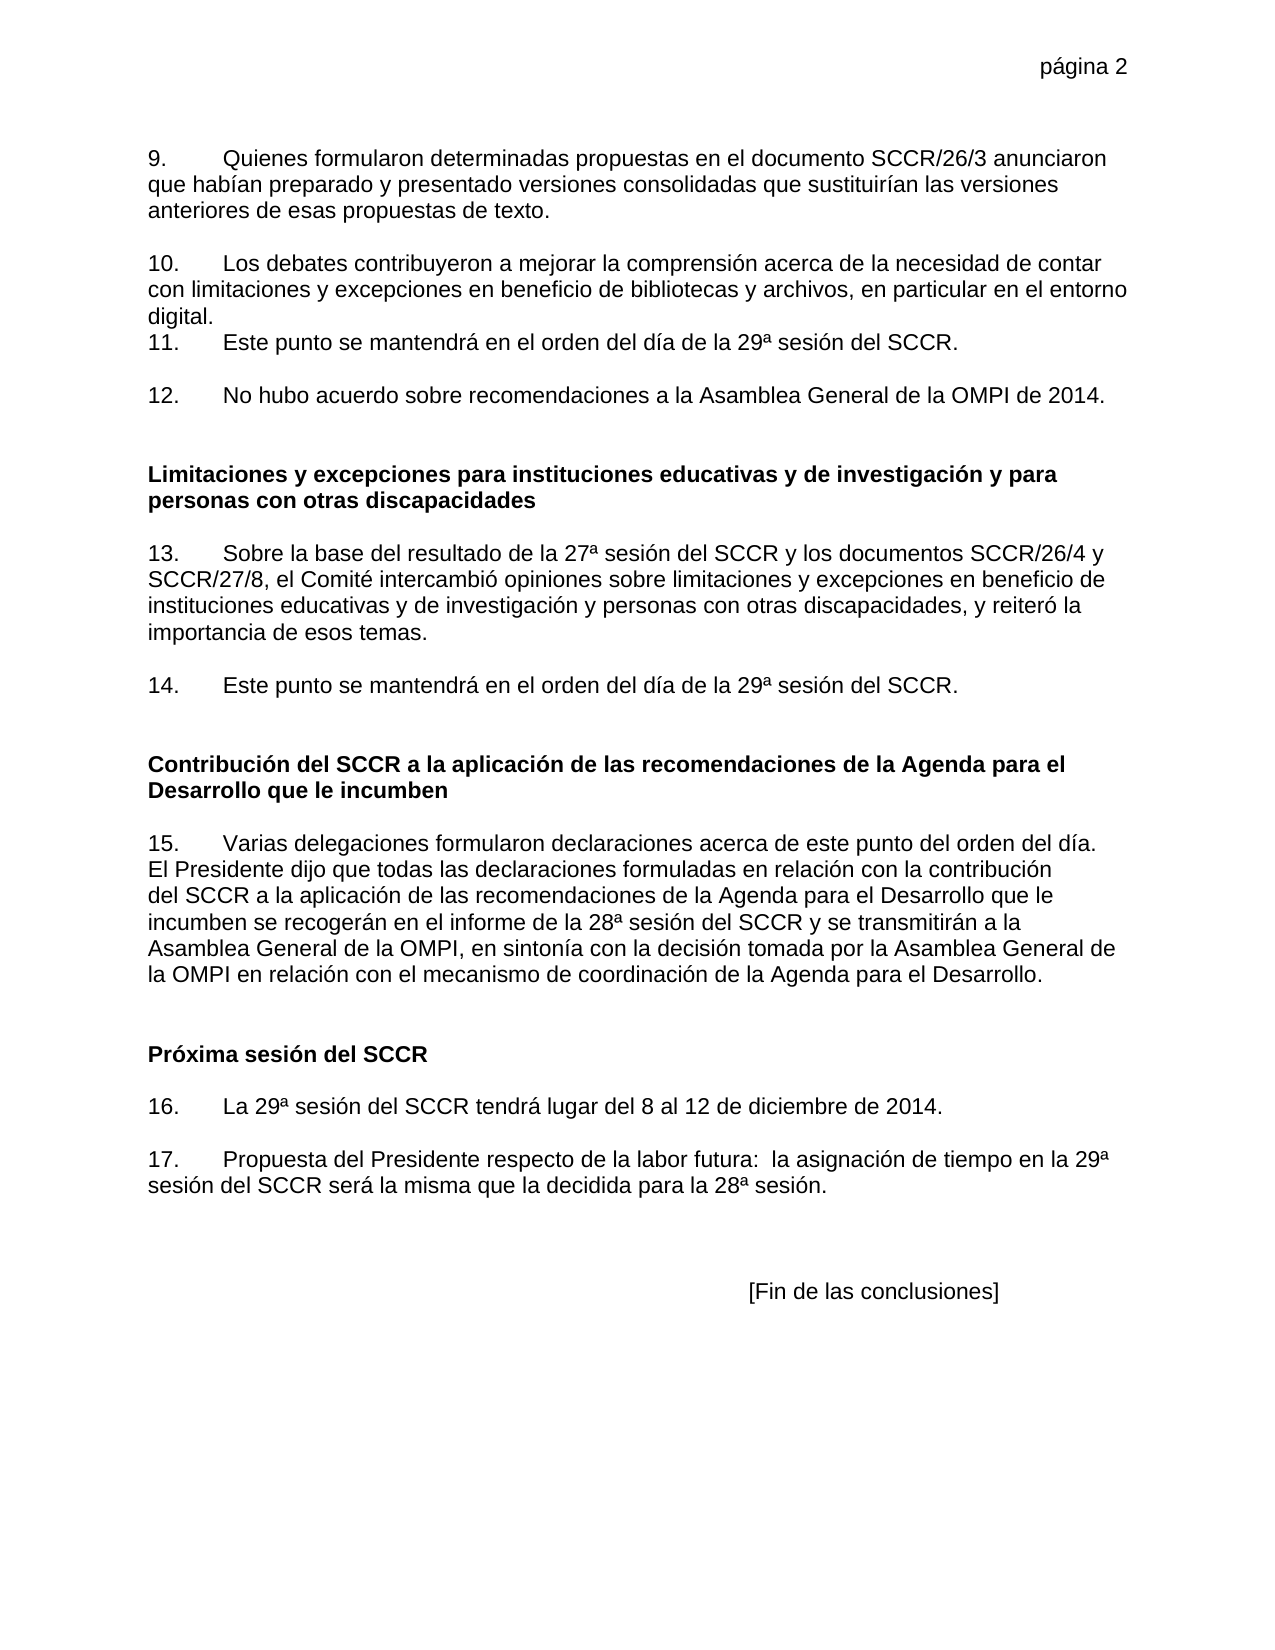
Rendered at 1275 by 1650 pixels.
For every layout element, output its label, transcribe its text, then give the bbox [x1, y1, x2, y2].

text 10. Los debates contribuyeron a mejorar la comprensión acerca de la necesidad de contar con limitaciones y excepciones en beneficio de bibliotecas y archivos, en particular en el entorno digital. [148, 250, 1127, 329]
text 9. Quienes formularon determinadas propuestas en el documento SCCR/26/3 anunciaron que habían preparado y presentado versiones consolidadas que sustituirían las versiones anteriores de esas propuestas de texto. [148, 144, 1127, 223]
text 11. Este punto se mantendrá en el orden del día de la 29ª sesión del SCCR. [148, 329, 1127, 355]
text [Fin de las conclusiones] [620, 1278, 1127, 1304]
text 17. Propuesta del Presidente respecto de la labor futura: la asignación de tiempo en la 29ª sesión del SCCR será la misma que la decidida para la 28ª sesión. [148, 1146, 1127, 1199]
text 16. La 29ª sesión del SCCR tendrá lugar del 8 al 12 de diciembre de 2014. [148, 1093, 1127, 1119]
text Próxima sesión del SCCR [148, 1041, 1127, 1067]
text 15. Varias delegaciones formularon declaraciones acerca de este punto del orden del día. El Presidente dijo que todas las declaraciones formuladas en relación con la contribución del SCCR a la aplicación de las recomendaciones de la Agenda para el Desarrollo que le incumben se recogerán en el informe de la 28ª sesión del SCCR y se transmitirán a la Asamblea General de la OMPI, en sintonía con la decisión tomada por la Asamblea General de la OMPI en relación con el mecanismo de coordinación de la Agenda para el Desarrollo. [148, 830, 1127, 988]
text 13. Sobre la base del resultado de la 27ª sesión del SCCR y los documentos SCCR/26/4 y SCCR/27/8, el Comité intercambió opiniones sobre limitaciones y excepciones en beneficio de instituciones educativas y de investigación y personas con otras discapacidades, y reiteró la importancia de esos temas. [148, 540, 1127, 645]
text 12. No hubo acuerdo sobre recomendaciones a la Asamblea General de la OMPI de 2014. [148, 382, 1127, 408]
text Contribución del SCCR a la aplicación de las recomendaciones de la Agenda para el Desarrollo que le incumben [148, 751, 1127, 803]
text Limitaciones y excepciones para instituciones educativas y de investigación y para personas con otras discapacidades [148, 461, 1127, 513]
text 14. Este punto se mantendrá en el orden del día de la 29ª sesión del SCCR. [148, 672, 1127, 698]
